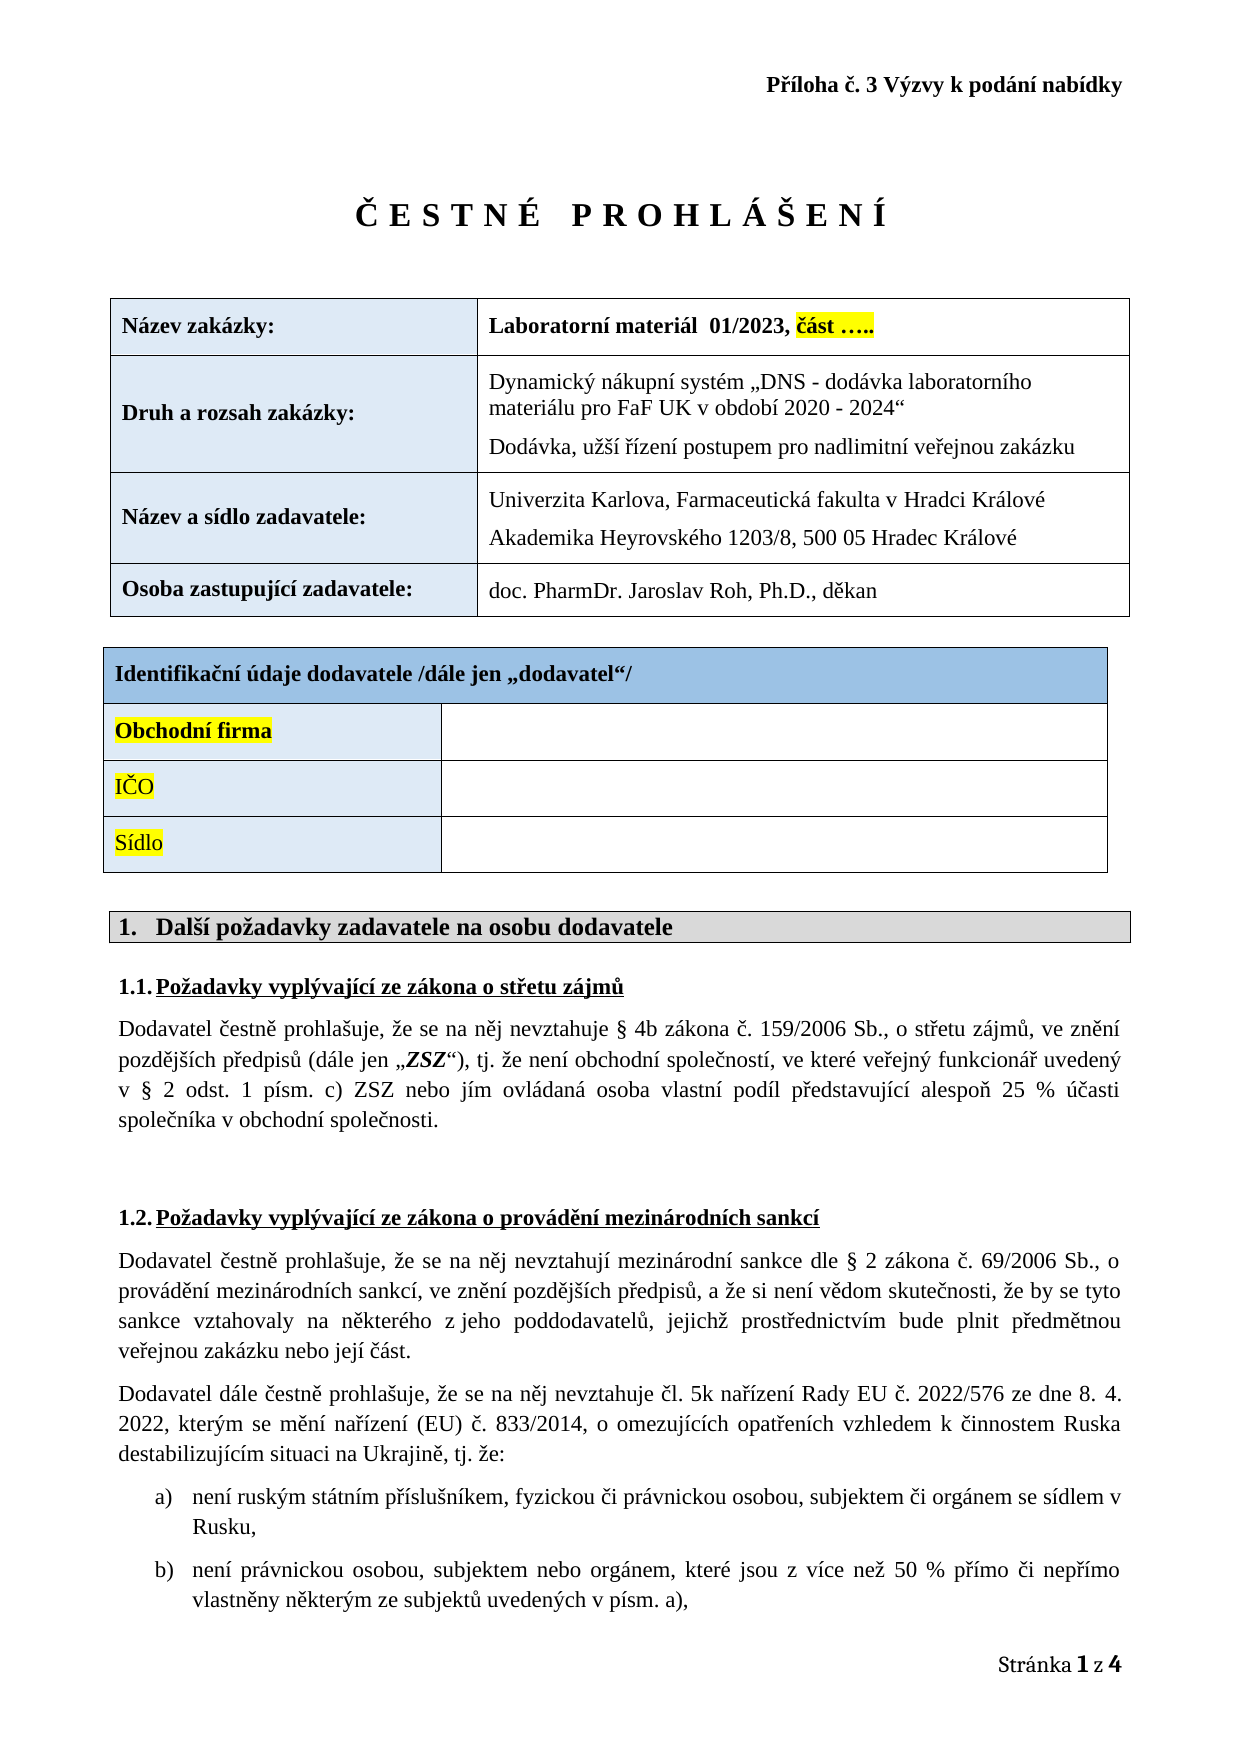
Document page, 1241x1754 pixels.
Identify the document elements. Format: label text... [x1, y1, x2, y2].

table_cell doc. PharmDr. Jaroslav Roh, Ph.D., děkan [478, 564, 1129, 616]
table_cell Univerzita Karlova, Farmaceutická fakulta v Hradci Králové Akademika Heyrovského 1203/8, 500 05 Hradec Králové [478, 473, 1129, 563]
subtitle Požadavky vyplývající ze zákona o střetu zájmů [118, 973, 1122, 999]
subtitle Požadavky vyplývající ze zákona o provádění mezinárodních sankcí [118, 1204, 1122, 1230]
text Dodavatel čestně prohlašuje, že se na něj nevztahují mezinárodní sankce dle § 2 zákona č. 69/2006 Sb., o provádění mezinárodních sankcí, ve znění pozdějších předpisů, a že si není vědom skutečnosti, že by se tyto sankce vztahovaly na některého z jeho poddodavatelů, jejichž prostřednictvím bude plnit předmětnou veřejnou zakázku nebo její část. [118, 1247, 1122, 1364]
subtitle Další požadavky zadavatele na osobu dodavatele [110, 912, 1130, 942]
text Dodavatel dále čestně prohlašuje, že se na něj nevztahuje čl. 5k nařízení Rady EU č. 2022/576 ze dne 8. 4. 2022, kterým se mění nařízení (EU) č. 833/2014, o omezujících opatřeních vzhledem k činnostem Ruska destabilizujícím situaci na Ukrajině, tj. že: [118, 1380, 1122, 1467]
text není právnickou osobou, subjektem nebo orgánem, které jsou z více než 50 % přímo či nepřímo vlastněny některým ze subjektů uvedených v písm. a), [154, 1556, 1122, 1613]
list není ruským státním příslušníkem, fyzickou či právnickou osobou, subjektem či orgánem se sídlem v Rusku, [154, 1483, 1122, 1540]
table_header Identifikační údaje dodavatele /dále jen „dodavatel“/ [104, 648, 1107, 703]
table_cell Osoba zastupující zadavatele: [111, 564, 477, 616]
table_cell IČO [104, 761, 441, 816]
table_cell [442, 704, 1107, 759]
text Dodavatel čestně prohlašuje, že se na něj nevztahuje § 4b zákona č. 159/2006 Sb., o střetu zájmů, ve znění pozdějších předpisů (dále jen „ZSZ“), tj. že není obchodní společností, ve které veřejný funkcionář uvedený v § 2 odst. 1 písm. c) ZSZ nebo jím ovládaná osoba vlastní podíl představující alespoň 25 % účasti společníka v obchodní společnosti. [118, 1015, 1122, 1132]
table_cell Obchodní firma [104, 704, 441, 759]
table_cell Druh a rozsah zakázky: [111, 356, 477, 472]
text č e s t n é p r o h l á š e n í [118, 187, 1122, 235]
table_cell Dynamický nákupní systém „DNS - dodávka laboratorního materiálu pro FaF UK v období 2020 - 2024“ Dodávka, užší řízení postupem pro nadlimitní veřejnou zakázku [478, 356, 1129, 472]
table_header Laboratorní materiál 01/2023, část ….. [478, 299, 1129, 354]
table_cell [442, 761, 1107, 816]
table_cell Sídlo [104, 817, 441, 872]
table_cell Název a sídlo zadavatele: [111, 473, 477, 563]
table_header Název zakázky: [111, 299, 477, 354]
table_cell [442, 817, 1107, 872]
